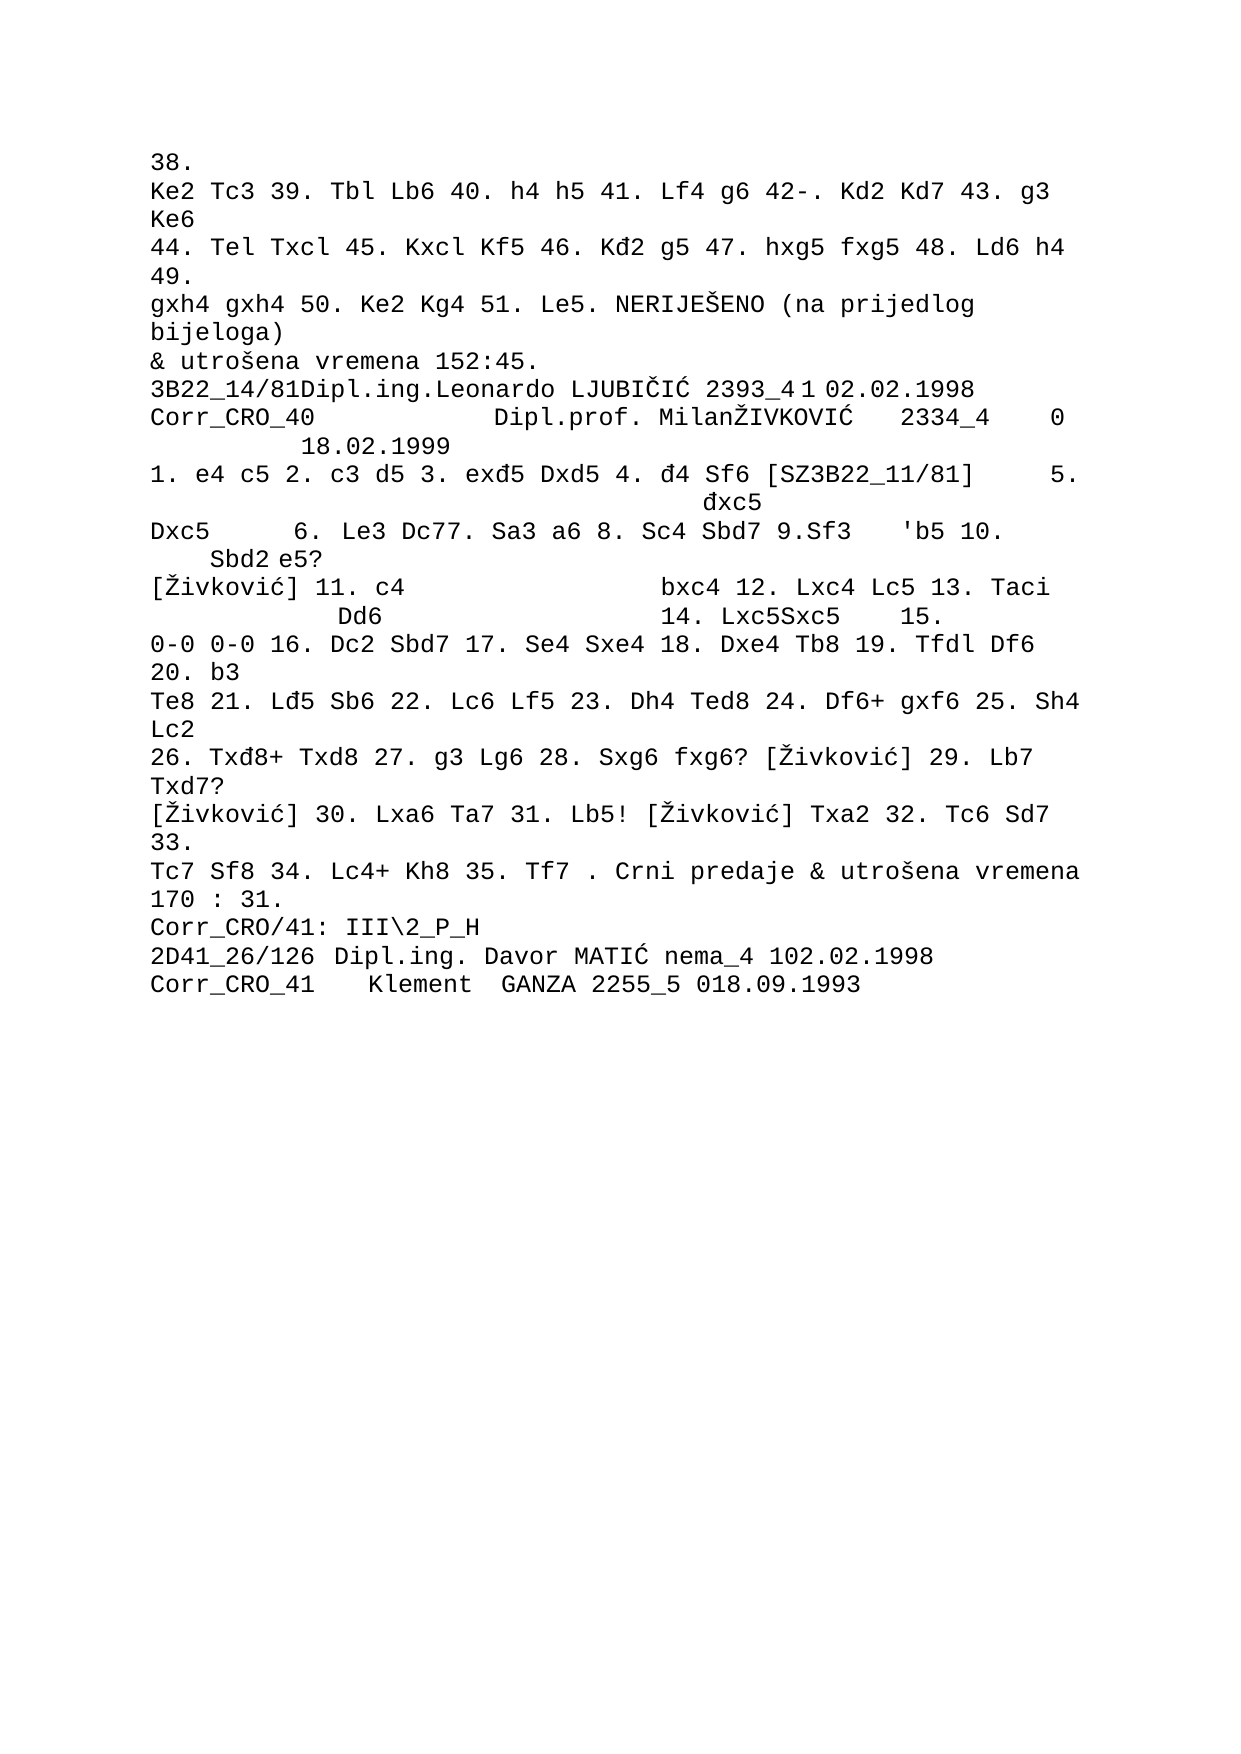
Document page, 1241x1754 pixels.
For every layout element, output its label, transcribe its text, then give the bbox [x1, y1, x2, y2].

text [Živković] 11. c4 bxc4 12. Lxc4 Lc5 13. Taci Dd6 14. Lxc5 Sxc5 15. [150, 575, 1090, 632]
text 1. e4 c5 2. c3 d5 3. exđ5 Dxd5 4. đ4 Sf6 [SZ3B22_11/81] 5. đxc5 [150, 462, 1090, 518]
text 26. Txđ8+ Txd8 27. g3 Lg6 28. Sxg6 fxg6? [Živković] 29. Lb7 Txd7? [Živković] 30. Lxa6 Ta7 31. Lb5! [Živković] Txa2 32. Tc6 Sd7 33. Tc7 Sf8 34. Lc4+ Kh8 35. Tf7 . Crni predaje & utrošena vremena 170 : 31. [150, 745, 1090, 915]
text 0-0 0-0 16. Dc2 Sbd7 17. Se4 Sxe4 18. Dxe4 Tb8 19. Tfdl Df6 20. b3 Te8 21. Lđ5 Sb6 22. Lc6 Lf5 23. Dh4 Ted8 24. Df6+ gxf6 25. Sh4 Lc2 [150, 632, 1090, 745]
text 44. Tel Txcl 45. Kxcl Kf5 46. Kđ2 g5 47. hxg5 fxg5 48. Ld6 h4 49. gxh4 gxh4 50. Ke2 Kg4 51. Le5. NERIJEŠENO (na prijedlog bijeloga) & utrošena vremena 152:45. [150, 235, 1090, 377]
text Dxc5 6. Le3 Dc7 7. Sa3 a6 8. Sc4 Sbd7 9. Sf3 'b5 10. Sbd2 e5? [150, 518, 1090, 575]
text Corr_CRO/41: III\2_P_H [150, 915, 1090, 943]
text Corr_CRO_40 Dipl.prof. Milan ŽIVKOVIĆ 2334_4 0 18.02.1999 [150, 405, 1090, 462]
text 2D41_26/126 Dipl.ing. Davor MATIĆ nema_4 1 02.02.1998 [150, 943, 1090, 972]
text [150, 150, 1090, 235]
text Corr_CRO_41 Klement GANZA 2255_5 0 18.09.1993 [150, 972, 1090, 1000]
text 3B22_14/81 Dipl.ing.Leonardo LJUBIČIĆ 2393_4 1 02.02.1998 [150, 377, 1090, 405]
